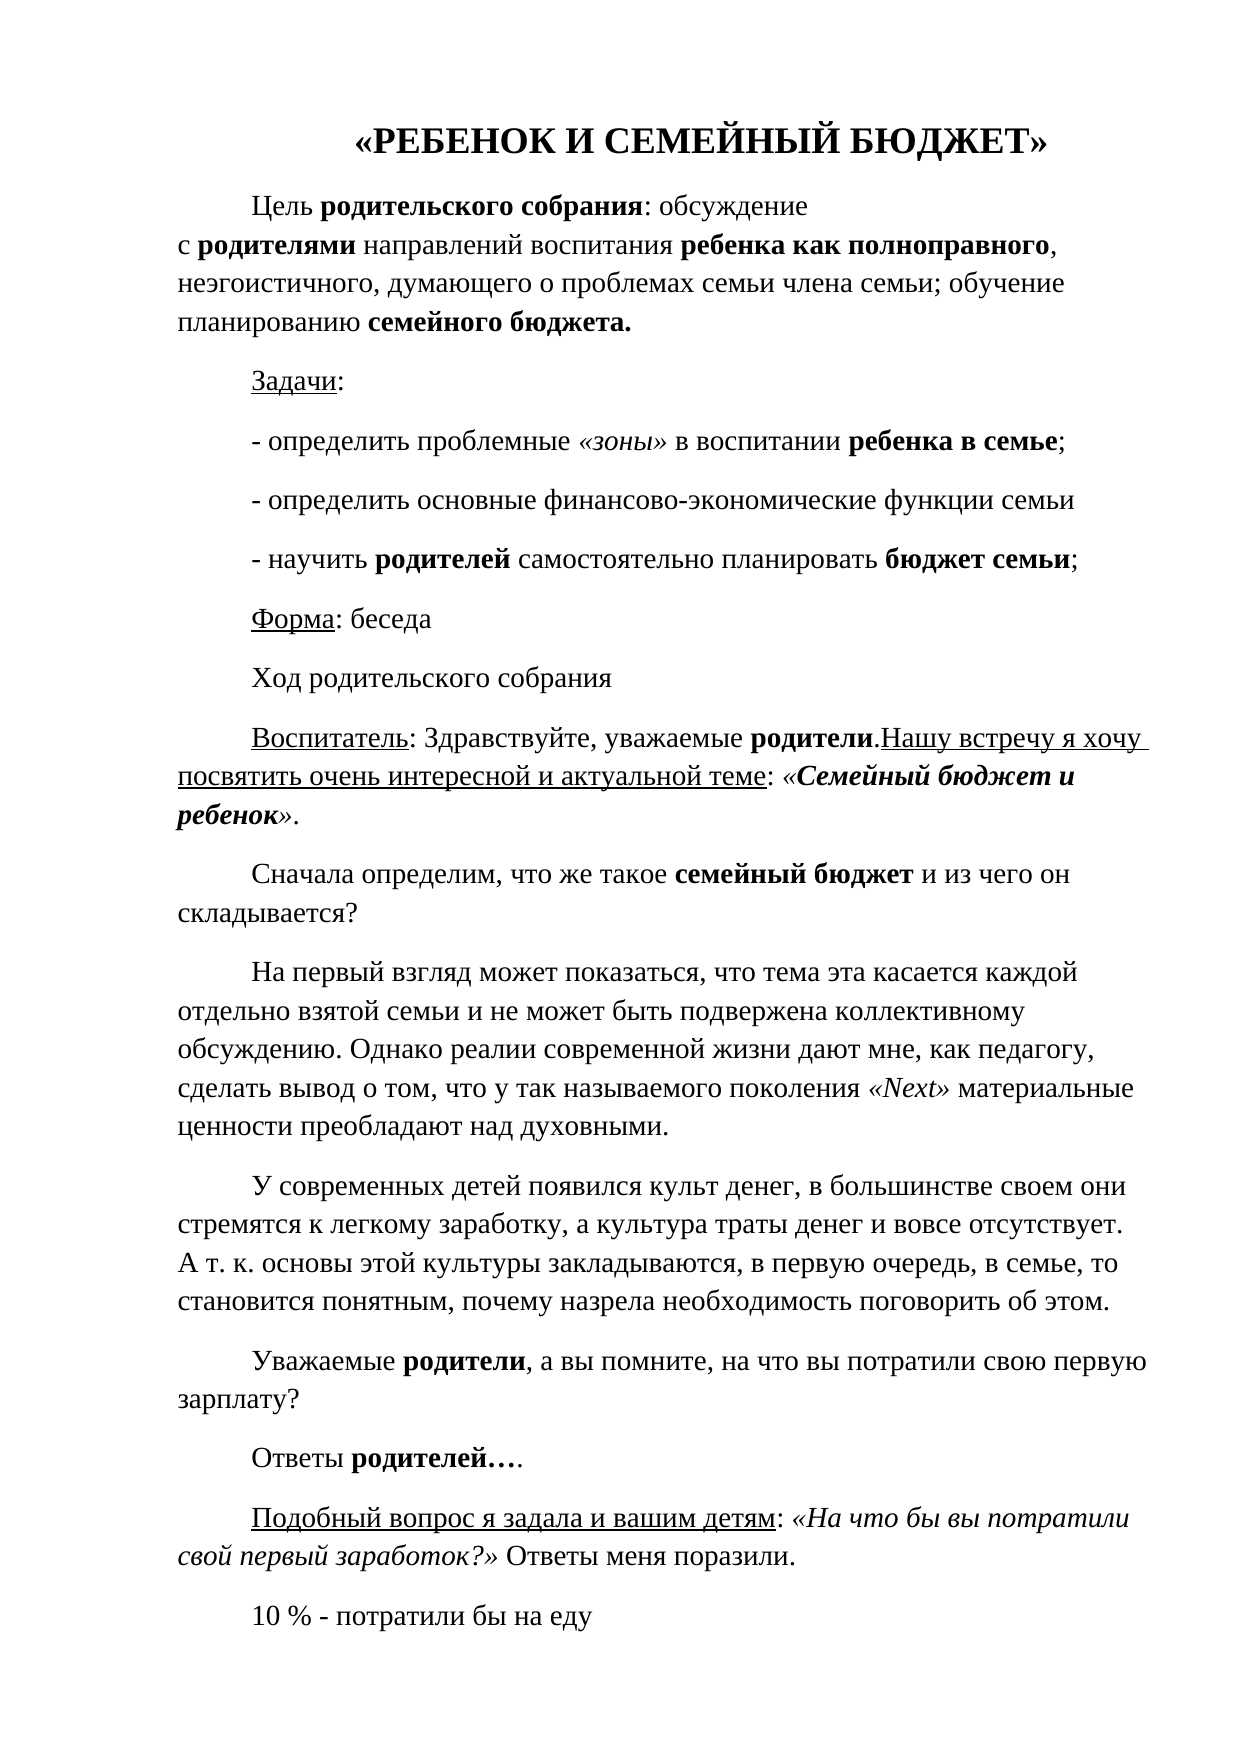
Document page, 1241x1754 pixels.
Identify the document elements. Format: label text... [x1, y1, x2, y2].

text - определить основные финансово-экономические функции семьи [177, 482, 1152, 516]
text У современных детей появился культ денег, в большинстве своем они стремятся к легкому заработку, а культура траты денег и вовсе отсутствует. А т. к. основы этой культуры закладываются, в первую очередь, в семье, то становится понятным, почему назрела необходимость поговорить об этом. [177, 1168, 1152, 1317]
text Ход родительского собрания [177, 660, 1152, 694]
text «РЕБЕНОК И СЕМЕЙНЫЙ БЮДЖЕТ» [177, 118, 1152, 161]
text Форма: беседа [177, 601, 1152, 634]
text Уважаемые родители, а вы помните, на что вы потратили свою первую зарплату? [177, 1343, 1152, 1415]
text Подобный вопрос я задала и вашим детям: «На что бы вы потратили свой первый заработок?» Ответы меня поразили. [177, 1500, 1152, 1572]
text На первый взгляд может показаться, что тема эта касается каждой отдельно взятой семьи и не может быть подвержена коллективному обсуждению. Однако реалии современной жизни дают мне, как педагогу, сделать вывод о том, что у так называемого поколения «Next» материальные ценности преобладают над духовными. [177, 954, 1152, 1142]
text Цель родительского собрания: обсуждение с родителями направлений воспитания ребенка как полноправного, неэгоистичного, думающего о проблемах семьи члена семьи; обучение планированию семейного бюджета. [177, 188, 1152, 338]
text Сначала определим, что же такое семейный бюджет и из чего он складывается? [177, 856, 1152, 928]
text Ответы родителей…. [177, 1441, 1152, 1474]
text Задачи: [177, 363, 1152, 397]
text 10 % - потратили бы на еду [177, 1598, 1152, 1631]
text - научить родителей самостоятельно планировать бюджет семьи; [177, 542, 1152, 575]
text - определить проблемные «зоны» в воспитании ребенка в семье; [177, 423, 1152, 456]
text Воспитатель: Здравствуйте, уважаемые родители.Нашу встречу я хочу посвятить очень интересной и актуальной теме: «Семейный бюджет и ребенок». [177, 720, 1152, 830]
